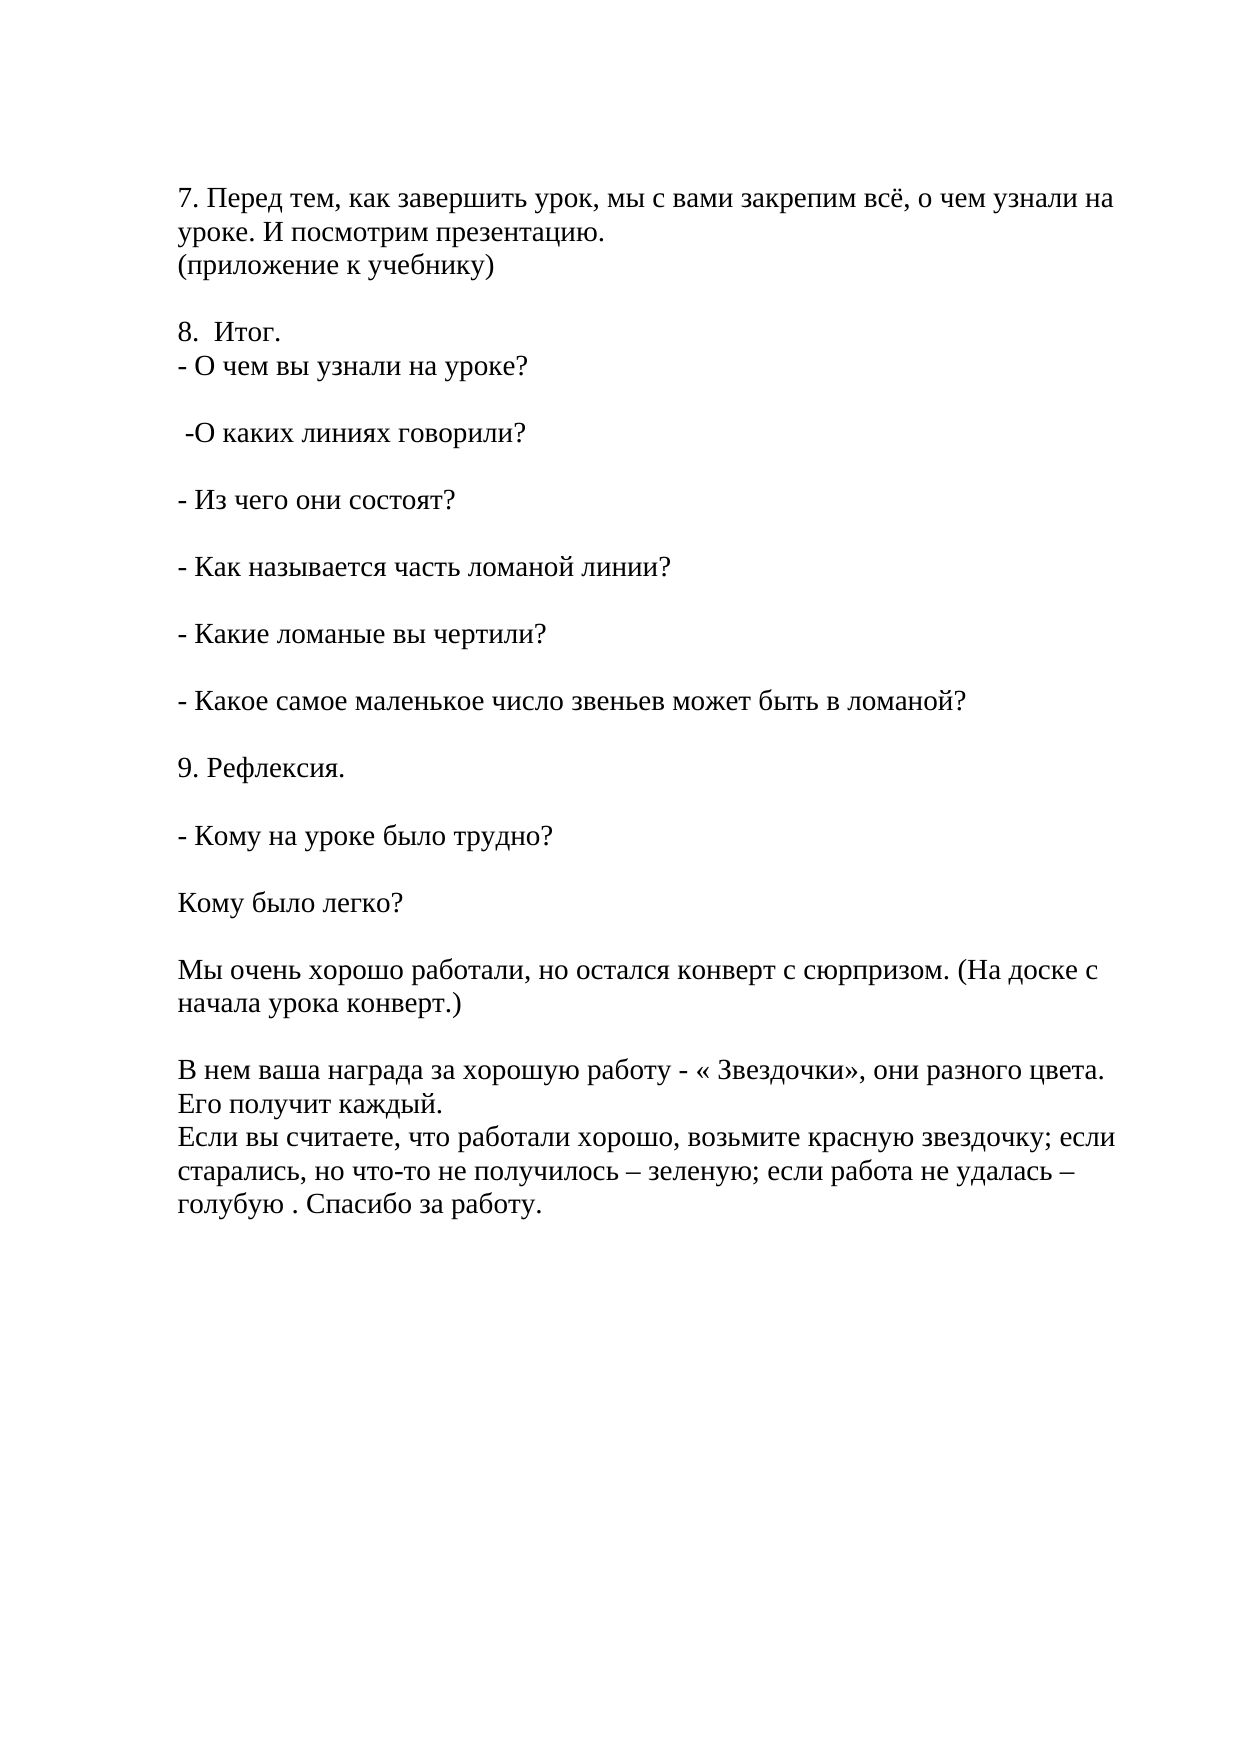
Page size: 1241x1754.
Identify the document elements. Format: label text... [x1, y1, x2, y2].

text 7. Перед тем, как завершить урок, мы с вами закрепим всё, о чем узнали на уроке. И посмотрим презентацию. [177, 118, 1152, 247]
text (приложение к учебнику) [177, 247, 1152, 281]
text Если вы считаете, что работали хорошо, возьмите красную звездочку; если старались, но что-то не получилось – зеленую; если работа не удалась – голубую . Спасибо за работу. [177, 1119, 1152, 1220]
text 8. Итог. - О чем вы узнали на уроке? -О каких линиях говорили? - Из чего они состоят? - Как называется часть ломаной линии? - Какие ломаные вы чертили? - Какое самое маленькое число звеньев может быть в ломаной? 9. Рефлексия. - Кому на уроке было трудно? Кому было легко? Мы очень хорошо работали, но остался конверт с сюрпризом. (На доске с начала урока конверт.) В нем ваша награда за хорошую работу - « Звездочки», они разного цвета. Его получит каждый. [177, 281, 1152, 1119]
